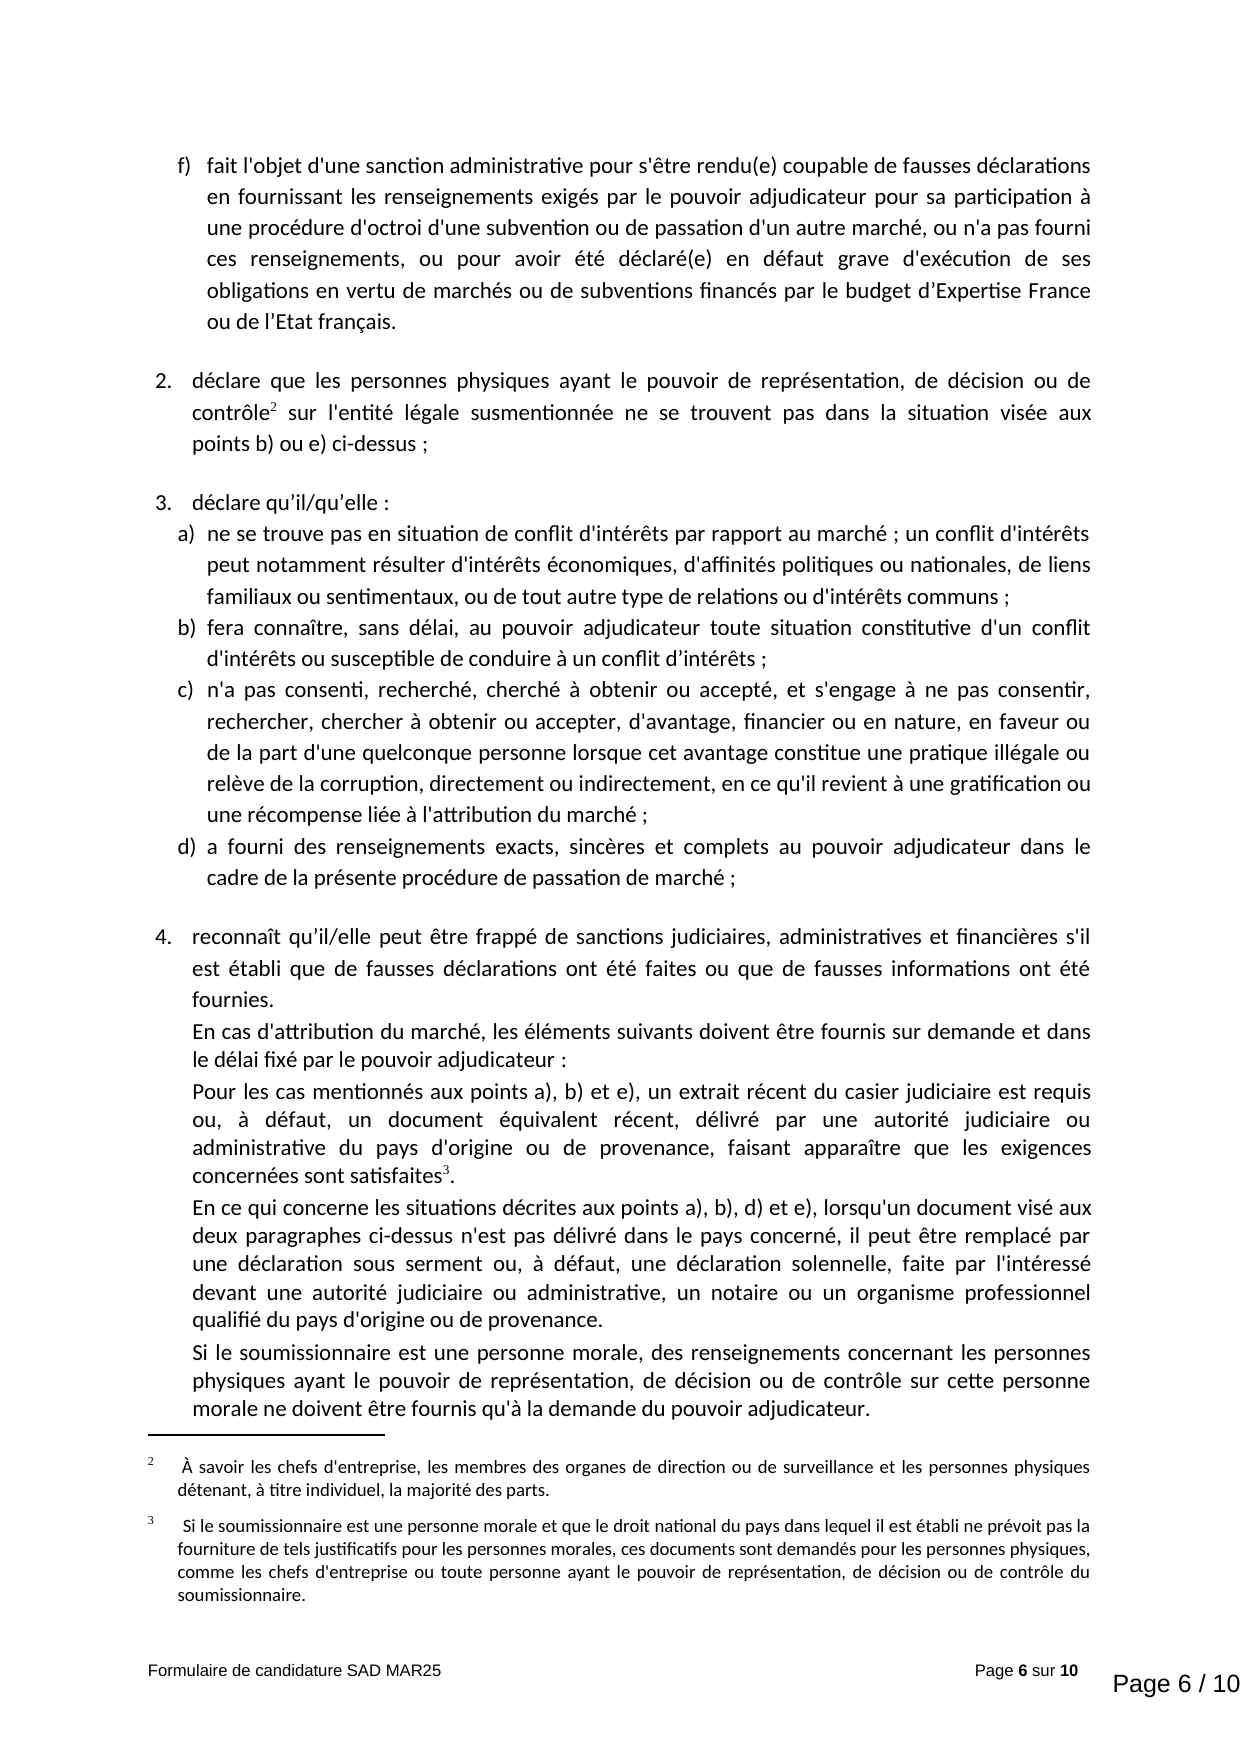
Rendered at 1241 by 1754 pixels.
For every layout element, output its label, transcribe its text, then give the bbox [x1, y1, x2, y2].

list déclare que les personnes physiques ayant le pouvoir de représentation, de décision ou de contrôle sur l'entité légale susmentionnée ne se trouvent pas dans la situation visée aux points b) ou e) ci-dessus ; [155, 363, 1093, 457]
list fera connaître, sans délai, au pouvoir adjudicateur toute situation constitutive d'un conflit d'intérêts ou susceptible de conduire à un conflit d’intérêts ; [177, 610, 1093, 672]
list n'a pas consenti, recherché, cherché à obtenir ou accepté, et s'engage à ne pas consentir, rechercher, chercher à obtenir ou accepter, d'avantage, financier ou en nature, en faveur ou de la part d'une quelconque personne lorsque cet avantage constitue une pratique illégale ou relève de la corruption, directement ou indirectement, en ce qu'il revient à une gratification ou une récompense liée à l'attribution du marché ; [177, 672, 1093, 829]
list fait l'objet d'une sanction administrative pour s'être rendu(e) coupable de fausses déclarations en fournissant les renseignements exigés par le pouvoir adjudicateur pour sa participation à une procédure d'octroi d'une subvention ou de passation d'un autre marché, ou n'a pas fourni ces renseignements, ou pour avoir été déclaré(e) en défaut grave d'exécution de ses obligations en vertu de marchés ou de subventions financés par le budget d’Expertise France ou de l’Etat français. [177, 148, 1093, 335]
list a fourni des renseignements exacts, sincères et complets au pouvoir adjudicateur dans le cadre de la présente procédure de passation de marché ; [177, 829, 1093, 891]
text En ce qui concerne les situations décrites aux points a), b), d) et e), lorsqu'un document visé aux deux paragraphes ci-dessus n'est pas délivré dans le pays concerné, il peut être remplacé par une déclaration sous serment ou, à défaut, une déclaration solennelle, faite par l'intéressé devant une autorité judiciaire ou administrative, un notaire ou un organisme professionnel qualifié du pays d'origine ou de provenance. [192, 1193, 1093, 1334]
text Pour les cas mentionnés aux points a), b) et e), un extrait récent du casier judiciaire est requis ou, à défaut, un document équivalent récent, délivré par une autorité judiciaire ou administrative du pays d'origine ou de provenance, faisant apparaître que les exigences concernées sont satisfaites. [192, 1077, 1093, 1189]
text En cas d'attribution du marché, les éléments suivants doivent être fournis sur demande et dans le délai fixé par le pouvoir adjudicateur : [192, 1017, 1093, 1073]
list ne se trouve pas en situation de conflit d'intérêts par rapport au marché ; un conflit d'intérêts peut notamment résulter d'intérêts économiques, d'affinités politiques ou nationales, de liens familiaux ou sentimentaux, ou de tout autre type de relations ou d'intérêts communs ; [177, 516, 1093, 610]
text Si le soumissionnaire est une personne morale, des renseignements concernant les personnes physiques ayant le pouvoir de représentation, de décision ou de contrôle sur cette personne morale ne doivent être fournis qu'à la demande du pouvoir adjudicateur. [192, 1338, 1093, 1422]
list reconnaît qu’il/elle peut être frappé de sanctions judiciaires, administratives et financières s'il est établi que de fausses déclarations ont été faites ou que de fausses informations ont été fournies. [155, 919, 1093, 1013]
list déclare qu’il/qu’elle : [155, 485, 1093, 516]
